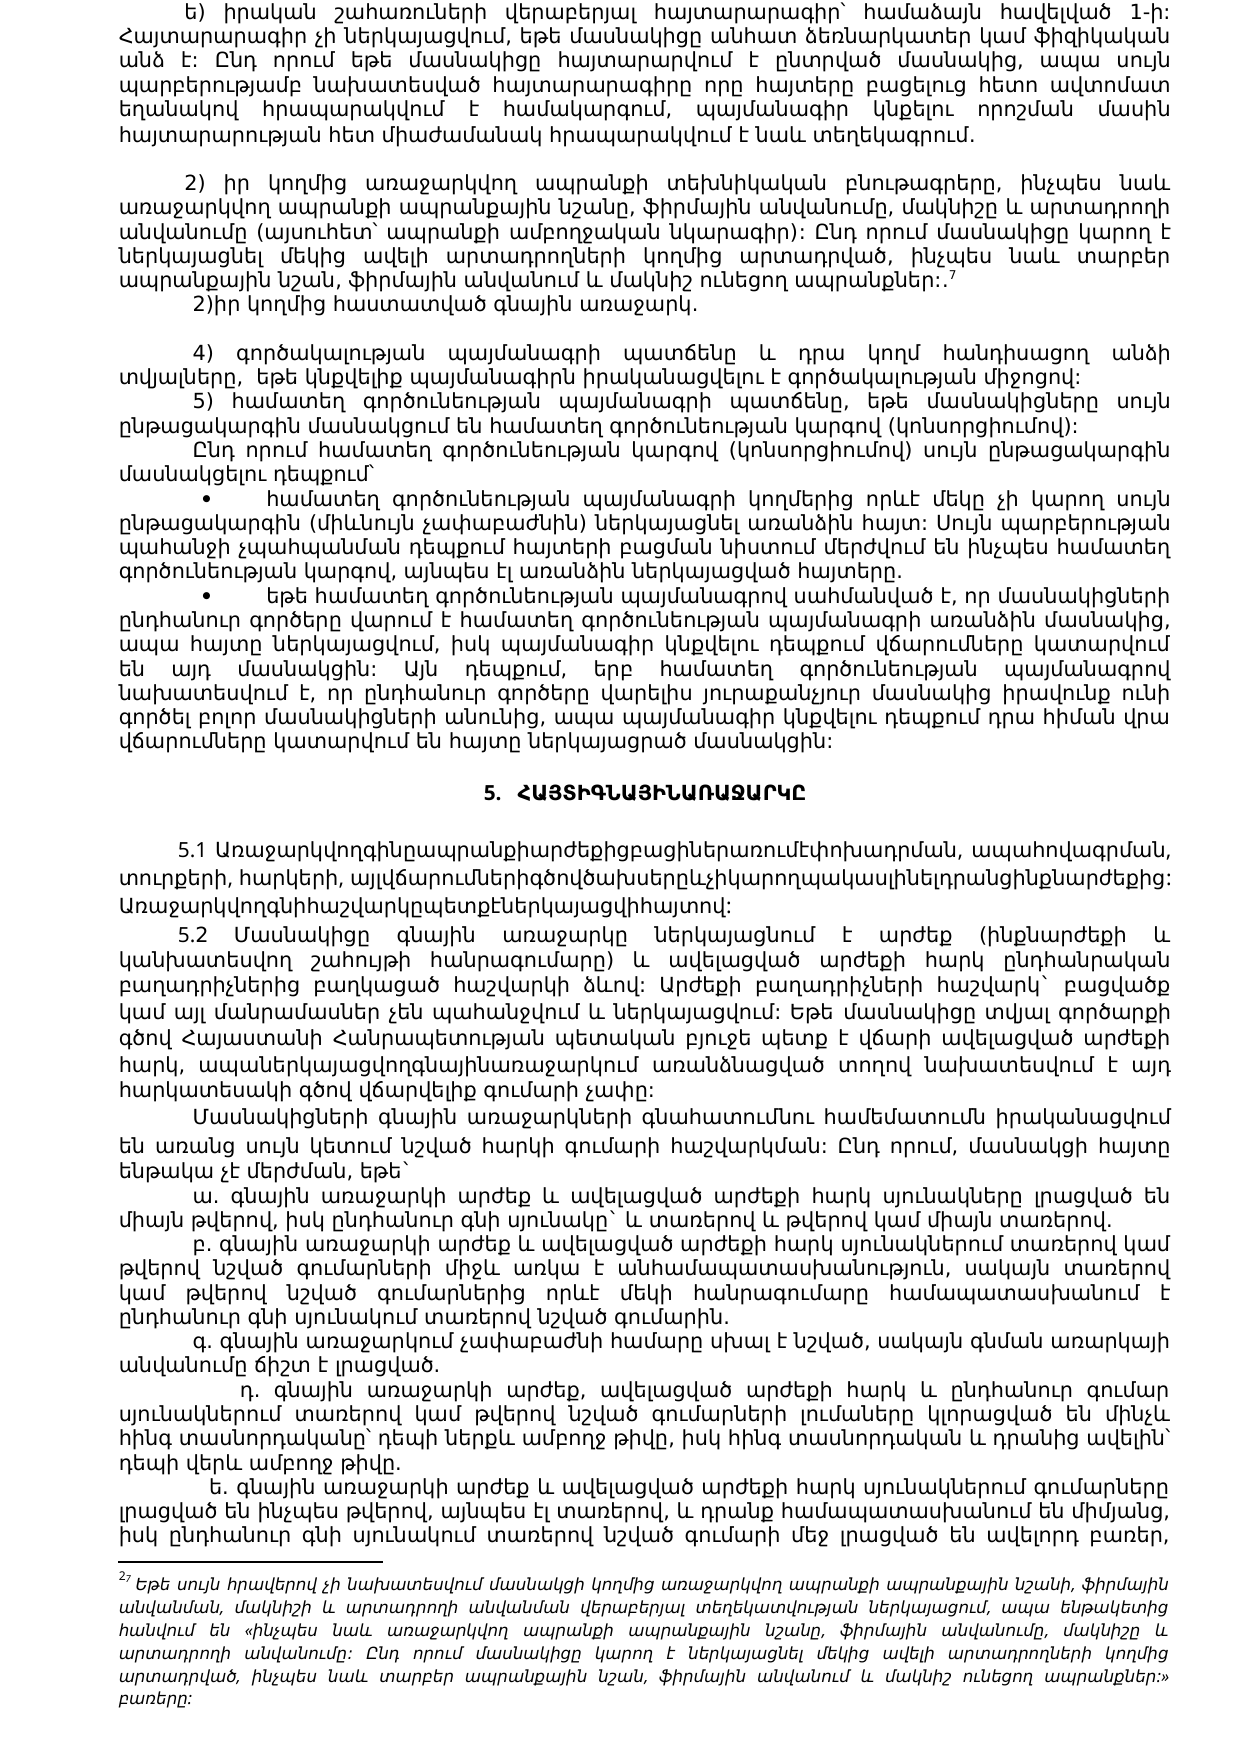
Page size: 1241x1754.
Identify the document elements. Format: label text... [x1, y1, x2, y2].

text գ. գնային առաջարկում չափաբաժնի համարը սխալ է նշված, սակայն գնման առարկայի անվանումը ճիշտ է լրացված. [118, 1329, 1171, 1378]
text ա. գնային առաջարկի արժեք և ավելացված արժեքի հարկ սյունակները լրացված են միայն թվերով, իսկ ընդհանուր գնի սյունակը` և տառերով և թվերով կամ միայն տառերով. [118, 1184, 1171, 1232]
text ե) իրական շահառուների վերաբերյալ հայտարարագիր՝ համաձայն հավելված 1-ի: Հայտարարագիր չի ներկայացվում, եթե մասնակիցը անհատ ձեռնարկատեր կամ ֆիզիկական անձ է: Ընդ որում եթե մասնակիցը հայտարարվում է ընտրված մասնակից, ապա սույն պարբերությամբ նախատեսված հայտարարագիրը որը հայտերը բացելուց հետո ավտոմատ եղանակով հրապարակվում է համակարգում, պայմանագիր կնքելու որոշման մասին հայտարարության հետ միաժամանակ հրապարակվում է նաև տեղեկագրում․ [118, 0, 1171, 147]
text 4) գործակալության պայմանագրի պատճենը և դրա կողմ հանդիսացող անձի տվյալները, եթե կնքվելիք պայմանագիրն իրականացվելու է գործակալության միջոցով: [118, 341, 1171, 389]
text 5.2 Մասնակիցը գնային առաջարկը ներկայացնում է արժեք (ինքնարժեքի և կանխատեսվող շահույթի հանրագումարը) և ավելացված արժեքի հարկ ընդհանրական բաղադրիչներից բաղկացած հաշվարկի ձևով: Արժեքի բաղադրիչների հաշվարկ` բացվածք կամ այլ մանրամասներ չեն պահանջվում և ներկայացվում: Եթե մասնակիցը տվյալ գործարքի գծով Հայաստանի Հանրապետության պետական բյուջե պետք է վճարի ավելացված արժեքի հարկ, ապաներկայացվողգնայինառաջարկում առանձնացված տողով նախատեսվում է այդ հարկատեսակի գծով վճարվելիք գումարի չափը: [118, 920, 1171, 1102]
text 2)իր կողմից հաստատված գնային առաջարկ. [118, 292, 1171, 317]
text 2) իր կողմից առաջարկվող ապրանքի տեխնիկական բնութագրերը, ինչպես նաև առաջարկվող ապրանքի ապրանքային նշանը, ֆիրմային անվանումը, մակնիշը և արտադրողի անվանումը (այսուհետ՝ ապրանքի ամբողջական նկարագիր): Ընդ որում մասնակիցը կարող է ներկայացնել մեկից ավելի արտադրողների կողմից արտադրված, ինչպես նաև տարբեր ապրանքային նշան, ֆիրմային անվանում և մակնիշ ունեցող ապրանքներ:.7 [118, 171, 1171, 292]
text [118, 1475, 1171, 1548]
list եթե համատեղ գործունեության պայմանագրով սահմանված է, որ մասնակիցների ընդհանուր գործերը վարում է համատեղ գործունեության պայմանագրի առանձին մասնակից, ապա հայտը ներկայացվում, իսկ պայմանագիր կնքվելու դեպքում վճարումները կատարվում են այդ մասնակցին: Այն դեպքում, երբ համատեղ գործունեության պայմանագրով նախատեսվում է, որ ընդհանուր գործերը վարելիս յուրաքանչյուր մասնակից իրավունք ունի գործել բոլոր մասնակիցների անունից, ապա պայմանագիր կնքվելու դեպքում դրա հիման վրա վճարումները կատարվում են հայտը ներկայացրած մասնակցին: [118, 584, 1171, 754]
text 5) համատեղ գործունեության պայմանագրի պատճենը, եթե մասնակիցները սույն ընթացակարգին մասնակցում են համատեղ գործունեության կարգով (կոնսորցիումով): [118, 389, 1171, 438]
list համատեղ գործունեության պայմանագրի կողմերից որևէ մեկը չի կարող սույն ընթացակարգին (միևնույն չափաբաժնին) ներկայացնել առանձին հայտ: Սույն պարբերության պահանջի չպահպանման դեպքում հայտերի բացման նիստում մերժվում են ինչպես համատեղ գործունեության կարգով, այնպես էլ առանձին ներկայացված հայտերը. [118, 487, 1171, 584]
text 5. ՀԱՅՏԻԳՆԱՅԻՆԱՌԱՋԱՐԿԸ [118, 778, 1171, 806]
text դ. գնային առաջարկի արժեք, ավելացված արժեքի հարկ և ընդհանուր գումար սյունակներում տառերով կամ թվերով նշված գումարների լումաները կլորացված են մինչև հինգ տասնորդականը՝ դեպի ներքև ամբողջ թիվը, իսկ հինգ տասնորդական և դրանից ավելին՝ դեպի վերև ամբողջ թիվը. [118, 1378, 1171, 1475]
text Մասնակիցների գնային առաջարկների գնահատումնու համեմատումն իրականացվում են առանց սույն կետում նշված հարկի գումարի հաշվարկման: Ընդ որում, մասնակցի հայտը ենթակա չէ մերժման, եթե` [118, 1102, 1171, 1184]
text բ. գնային առաջարկի արժեք և ավելացված արժեքի հարկ սյունակներում տառերով կամ թվերով նշված գումարների միջև առկա է անհամապատասխանություն, սակայն տառերով կամ թվերով նշված գումարներից որևէ մեկի հանրագումարը համապատասխանում է ընդհանուր գնի սյունակում տառերով նշված գումարին. [118, 1232, 1171, 1329]
text 5.1 Առաջարկվողգինըապրանքիարժեքիցբացիներառումէփոխադրման, ապահովագրման, տուրքերի, հարկերի, այլվճարումներիգծովծախսերըևչիկարողպակասլինելդրանցինքնարժեքից: Առաջարկվողգնիհաշվարկըպետքէներկայացվիհայտով: [118, 835, 1171, 920]
text Ընդ որում համատեղ գործունեության կարգով (կոնսորցիումով) սույն ընթացակարգին մասնակցելու դեպքում՝ [118, 438, 1171, 487]
